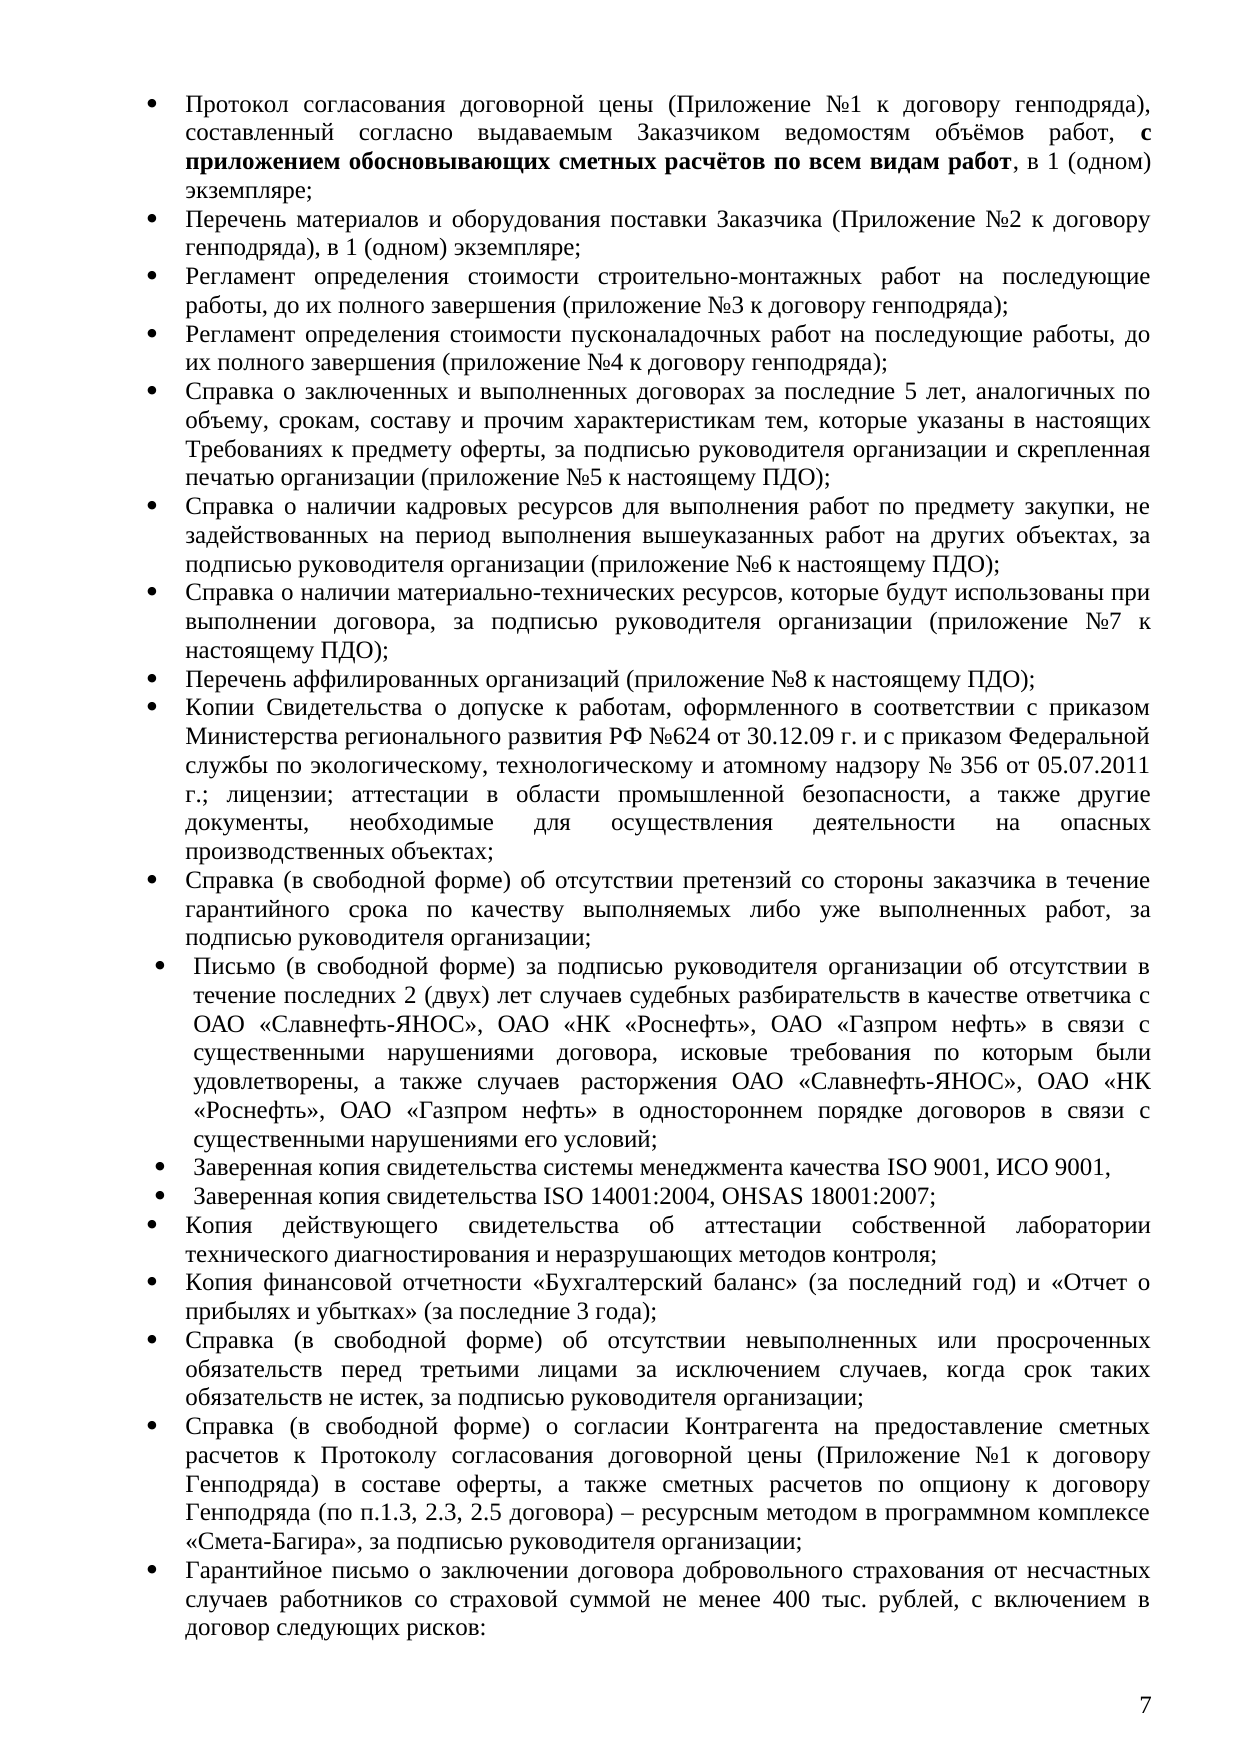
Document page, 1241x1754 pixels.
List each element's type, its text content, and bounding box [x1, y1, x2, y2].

list Справка о наличии кадровых ресурсов для выполнения работ по предмету закупки, не задействованных на период выполнения вышеуказанных работ на других объектах, за подписью руководителя организации (приложение №6 к настоящему ПДО); [148, 491, 1152, 577]
list Справка (в свободной форме) об отсутствии невыполненных или просроченных обязательств перед третьими лицами за исключением случаев, когда срок таких обязательств не истек, за подписью руководителя организации; [148, 1325, 1152, 1411]
list Регламент определения стоимости строительно-монтажных работ на последующие работы, до их полного завершения (приложение №3 к договору генподряда); [148, 261, 1152, 319]
list Заверенная копия свидетельства ISO 14001:2004, OHSAS 18001:2007; [156, 1181, 1152, 1210]
list Справка о наличии материально-технических ресурсов, которые будут использованы при выполнении договора, за подписью руководителя организации (приложение №7 к настоящему ПДО); [148, 577, 1152, 664]
list Копии Свидетельства о допуске к работам, оформленного в соответствии с приказом Министерства регионального развития РФ №624 от 30.12.09 г. и с приказом Федеральной службы по экологическому, технологическому и атомному надзору № 356 от 05.07.2011 г.; лицензии; аттестации в области промышленной безопасности, а также другие документы, необходимые для осуществления деятельности на опасных производственных объектах; [148, 692, 1152, 865]
list Письмо (в свободной форме) за подписью руководителя организации об отсутствии в течение последних 2 (двух) лет случаев судебных разбирательств в качестве ответчика с ОАО «Славнефть-ЯНОС», ОАО «НК «Роснефть», ОАО «Газпром нефть» в связи с существенными нарушениями договора, исковые требования по которым были удовлетворены, а также случаев расторжения ОАО «Славнефть-ЯНОС», ОАО «НК «Роснефть», ОАО «Газпром нефть» в одностороннем порядке договоров в связи с существенными нарушениями его условий; [156, 951, 1152, 1152]
list Заверенная копия свидетельства системы менеджмента качества ISO 9001, ИСО 9001, [156, 1152, 1152, 1181]
list Протокол согласования договорной цены (Приложение №1 к договору генподряда), составленный согласно выдаваемым Заказчиком ведомостям объёмов работ, с приложением обосновывающих сметных расчётов по всем видам работ, в 1 (одном) экземпляре; [148, 89, 1152, 204]
list Гарантийное письмо о заключении договора добровольного страхования от несчастных случаев работников со страховой суммой не менее 400 тыс. рублей, с включением в договор следующих рисков: [148, 1555, 1152, 1641]
list Перечень аффилированных организаций (приложение №8 к настоящему ПДО); [148, 664, 1152, 692]
list Перечень материалов и оборудования поставки Заказчика (Приложение №2 к договору генподряда), в 1 (одном) экземпляре; [148, 204, 1152, 261]
list Справка о заключенных и выполненных договорах за последние 5 лет, аналогичных по объему, срокам, составу и прочим характеристикам тем, которые указаны в настоящих Требованиях к предмету оферты, за подписью руководителя организации и скрепленная печатью организации (приложение №5 к настоящему ПДО); [148, 376, 1152, 491]
list Регламент определения стоимости пусконаладочных работ на последующие работы, до их полного завершения (приложение №4 к договору генподряда); [148, 319, 1152, 376]
list Копия действующего свидетельства об аттестации собственной лаборатории технического диагностирования и неразрушающих методов контроля; [148, 1210, 1152, 1267]
list Справка (в свободной форме) об отсутствии претензий со стороны заказчика в течение гарантийного срока по качеству выполняемых либо уже выполненных работ, за подписью руководителя организации; [148, 865, 1152, 951]
list Справка (в свободной форме) о согласии Контрагента на предоставление сметных расчетов к Протоколу согласования договорной цены (Приложение №1 к договору Генподряда) в составе оферты, а также сметных расчетов по опциону к договору Генподряда (по п.1.3, 2.3, 2.5 договора) – ресурсным методом в программном комплексе «Смета-Багира», за подписью руководителя организации; [148, 1411, 1152, 1555]
list Копия финансовой отчетности «Бухгалтерский баланс» (за последний год) и «Отчет о прибылях и убытках» (за последние 3 года); [148, 1267, 1152, 1325]
